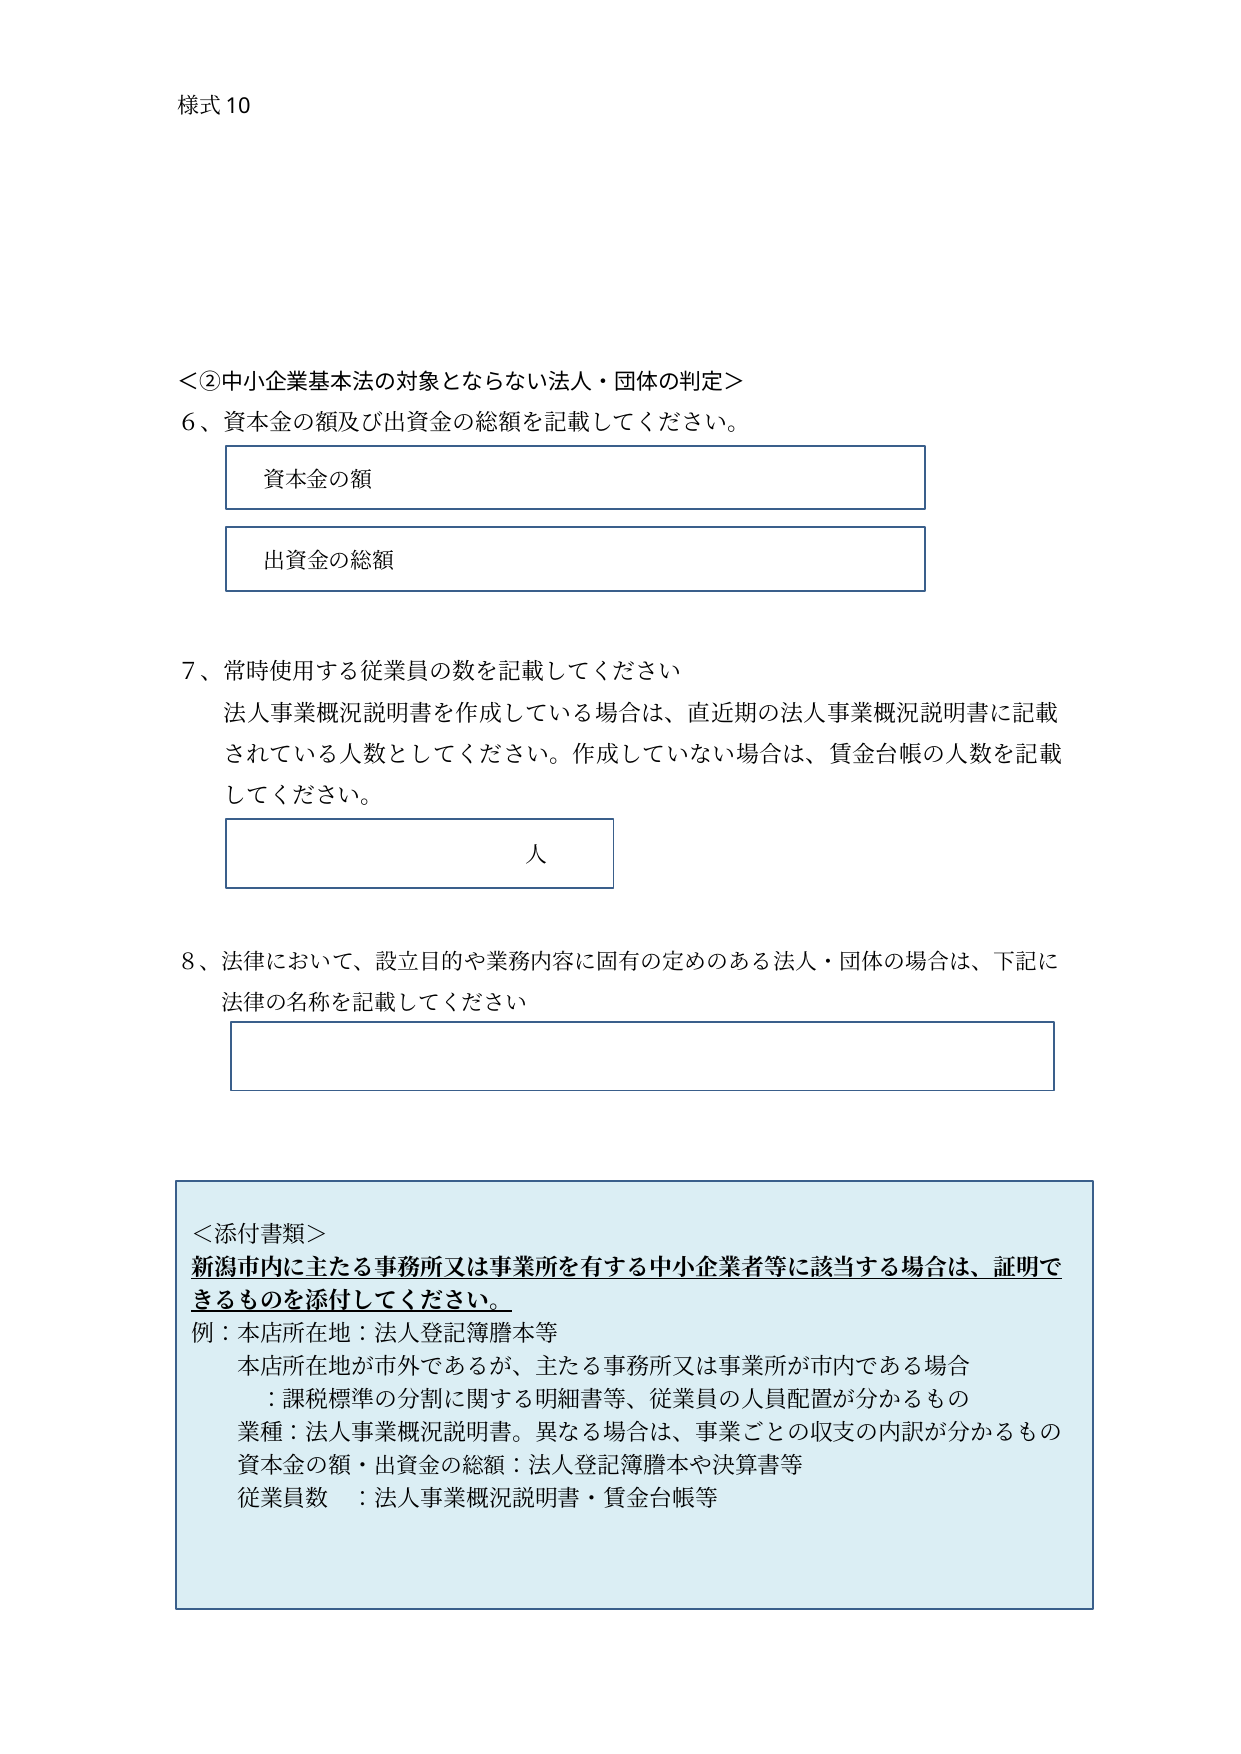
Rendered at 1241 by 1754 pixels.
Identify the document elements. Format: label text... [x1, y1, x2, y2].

text ８、法律において、設立目的や業務内容に固有の定めのある法人・団体の場合は、下記に 法律の名称を記載してください [177, 939, 1063, 1022]
text ６、資本金の額及び出資金の総額を記載してください。 [177, 400, 1063, 442]
text 法人事業概況説明書を作成している場合は、直近期の法人事業概況説明書に記載されている人数としてください。作成していない場合は、賃金台帳の人数を記載してください。 [177, 690, 1063, 815]
text ７、常時使用する従業員の数を記載してください [177, 649, 1063, 690]
text ＜②中小企業基本法の対象とならない法人・団体の判定＞ [177, 359, 1063, 400]
